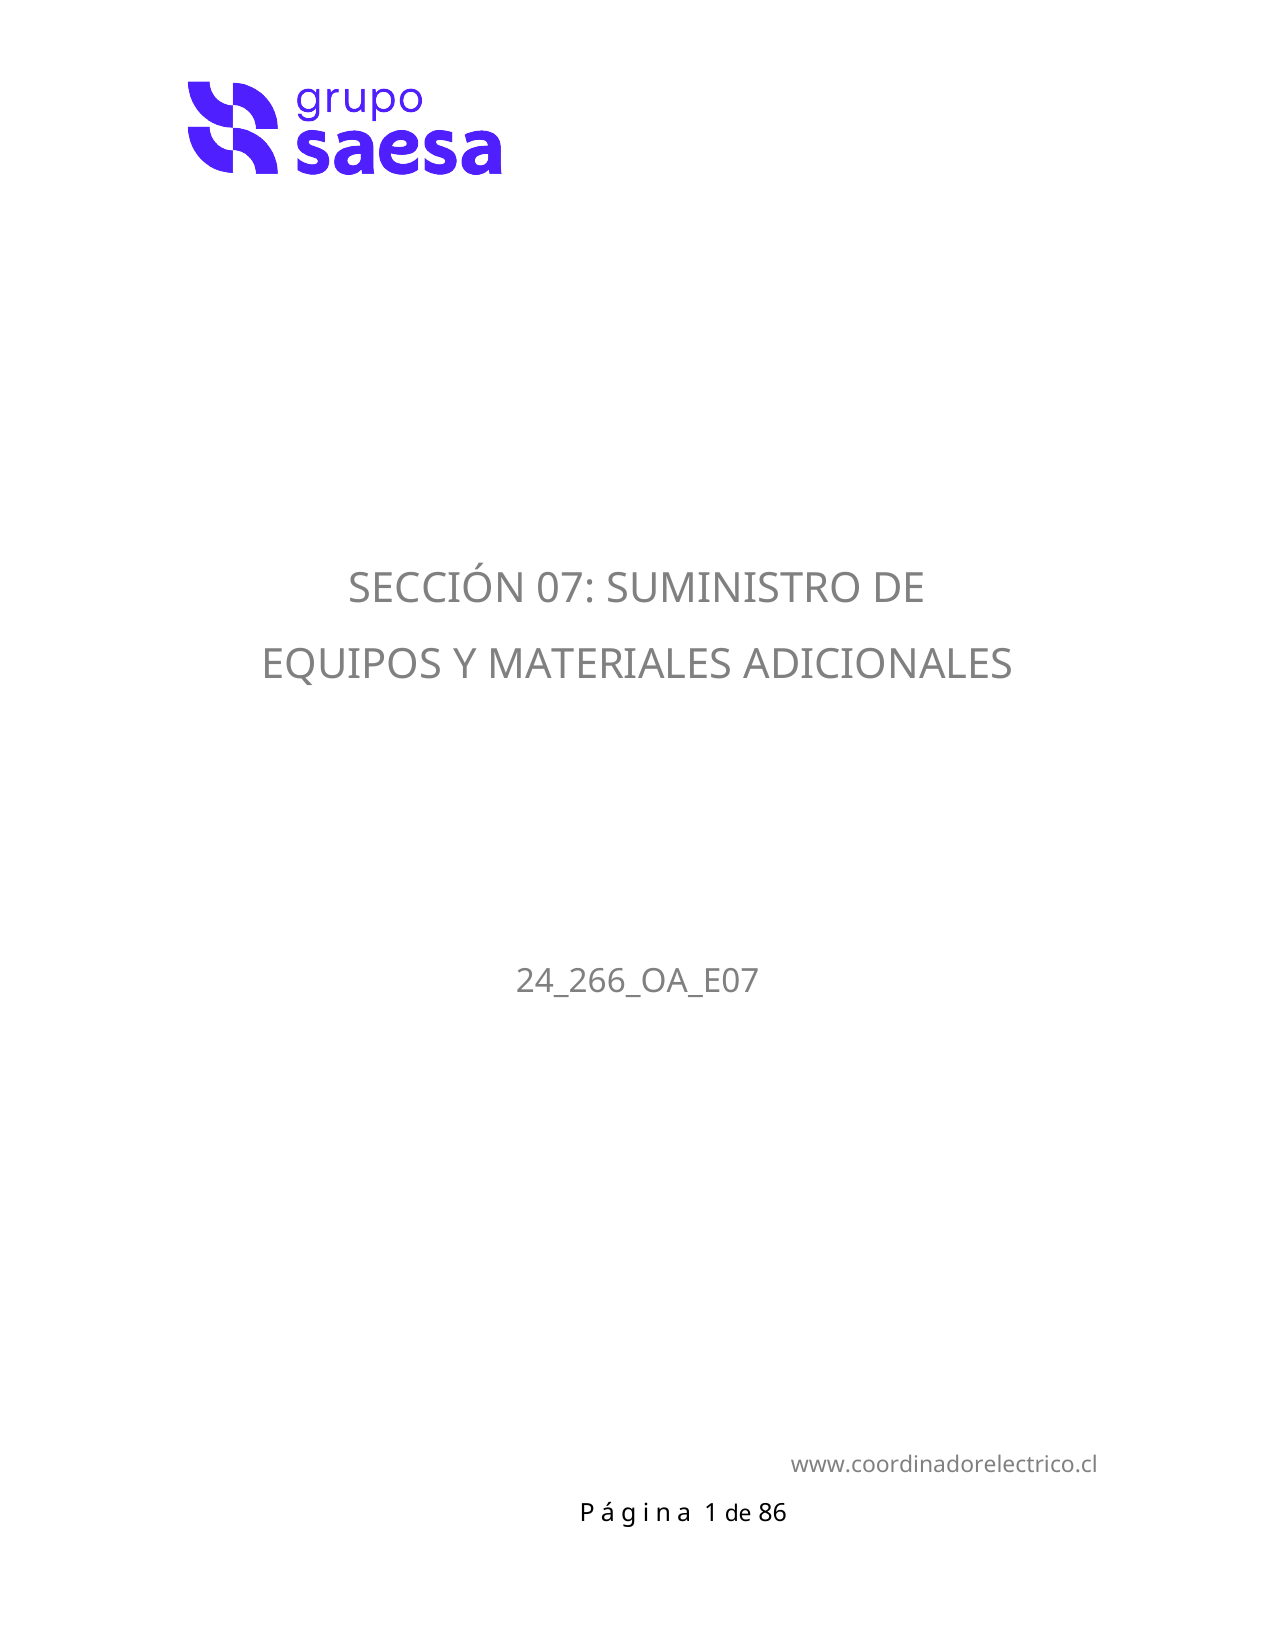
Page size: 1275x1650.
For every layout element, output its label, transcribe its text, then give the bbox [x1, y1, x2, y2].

text EQUIPOS Y MATERIALES ADICIONALES [177, 634, 1098, 691]
text www.coordinadorelectrico.cl [295, 1448, 1098, 1479]
picture [177, 73, 511, 178]
text SECCIÓN 07: SUMINISTRO DE [177, 558, 1098, 614]
text 24_266_OA_E07 [177, 957, 1098, 1002]
